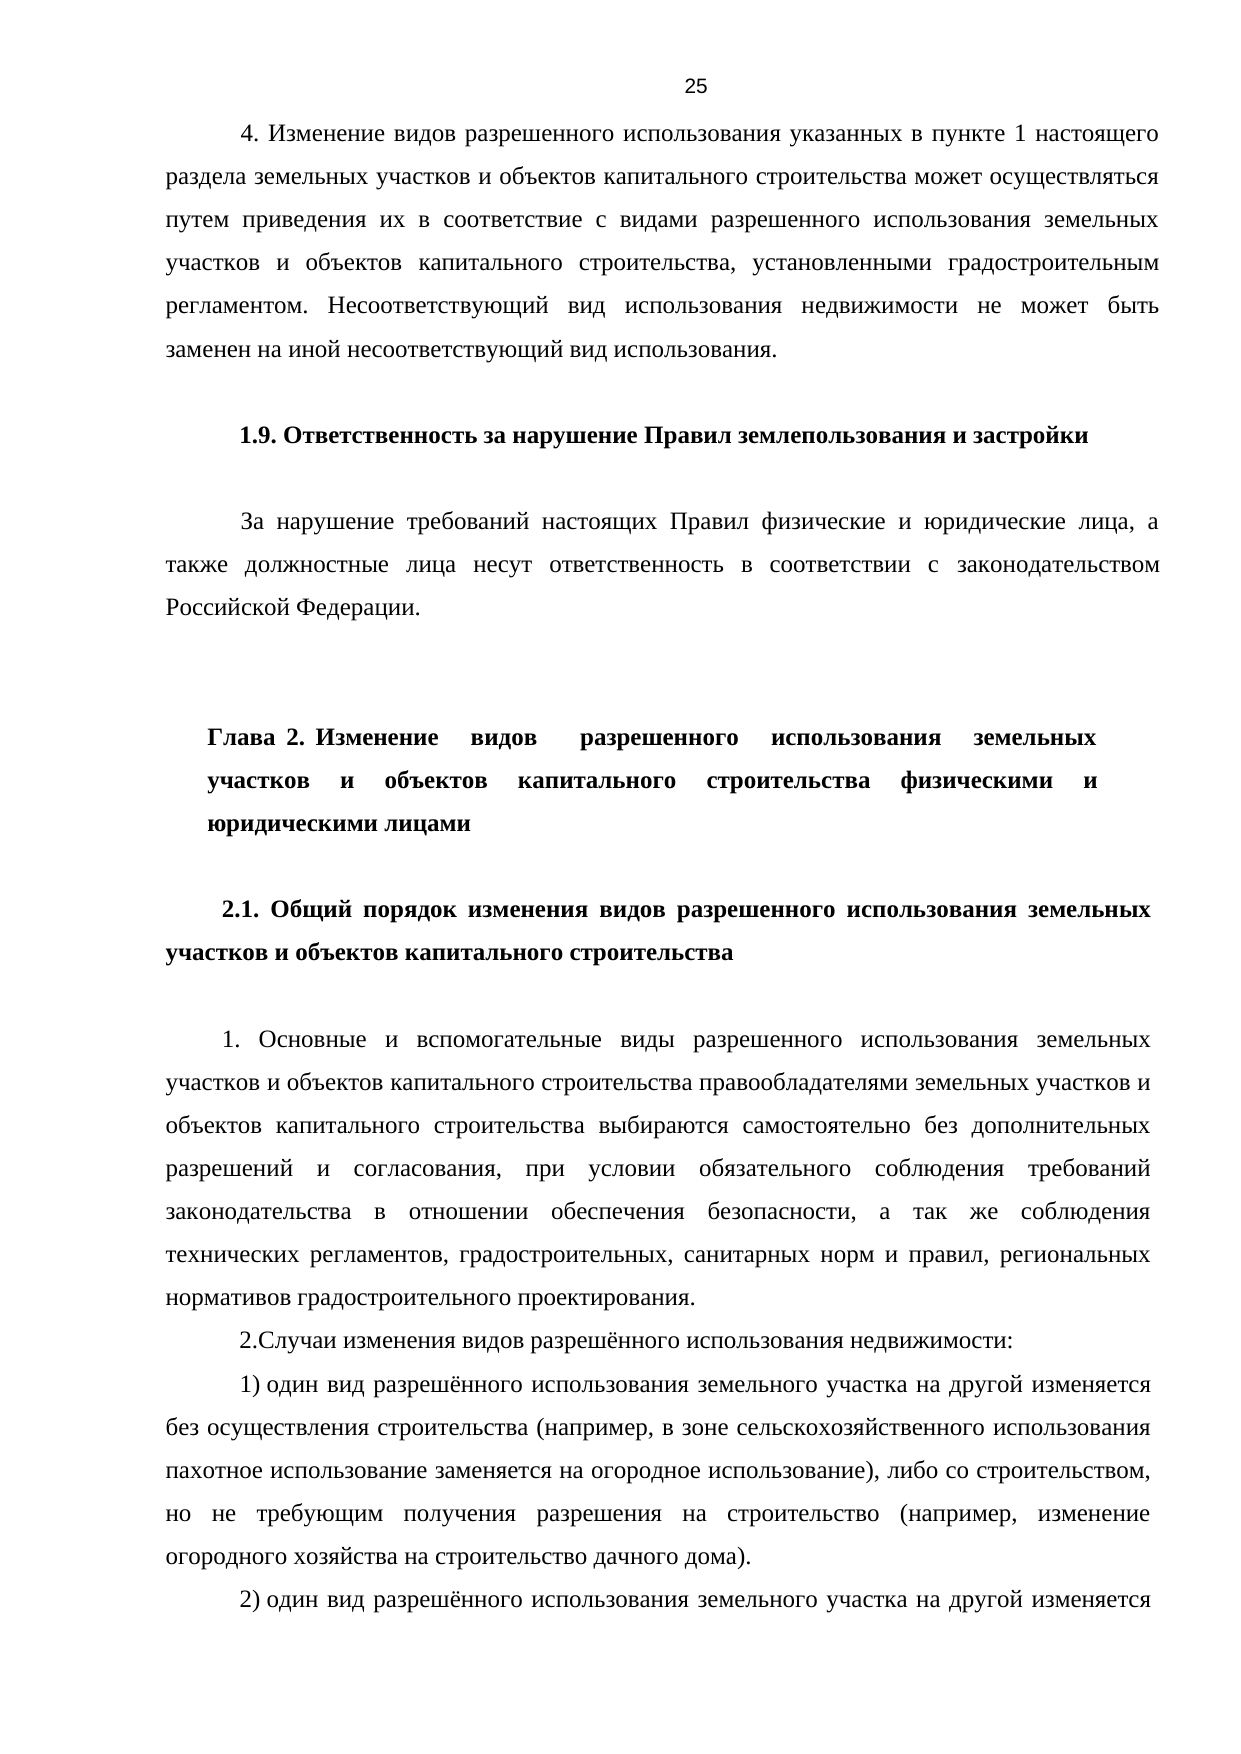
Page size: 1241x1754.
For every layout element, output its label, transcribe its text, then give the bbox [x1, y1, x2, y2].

text 2.Случаи изменения видов разрешённого использования недвижимости: [165, 1326, 1152, 1354]
text 1) один вид разрешённого использования земельного участка на другой изменяется без осуществления строительства (например, в зоне сельскохозяйственного использования пахотное использование заменяется на огородное использование), либо со строительством, но не требующим получения разрешения на строительство (например, изменение огородного хозяйства на строительство дачного дома). [165, 1369, 1152, 1570]
text 1. Основные и вспомогательные виды разрешенного использования земельных участков и объектов капитального строительства правообладателями земельных участков и объектов капитального строительства выбираются самостоятельно без дополнительных разрешений и согласования, при условии обязательного соблюдения требований законодательства в отношении обеспечения безопасности, а так же соблюдения технических регламентов, градостроительных, санитарных норм и правил, региональных нормативов градостроительного проектирования. [165, 1024, 1152, 1311]
text 4. Изменение видов разрешенного использования указанных в пункте 1 настоящего раздела земельных участков и объектов капитального строительства может осуществляться путем приведения их в соответствие с видами разрешенного использования земельных участков и объектов капитального строительства, установленными градостроительным регламентом. Несоответствующий вид использования недвижимости не может быть заменен на иной несоответствующий вид использования. [165, 118, 1160, 362]
text За нарушение требований настоящих Правил физические и юридические лица, а также должностные лица несут ответственность в соответствии с законодательством Российской Федерации. [165, 506, 1160, 621]
subtitle Глава 2. Изменение видов разрешенного использования земельных участков и объектов капитального строительства физическими и юридическими лицами [207, 722, 1098, 837]
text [165, 1584, 1152, 1613]
text 2.1. Общий порядок изменения видов разрешенного использования земельных участков и объектов капитального строительства [165, 894, 1152, 966]
subtitle 1.9. Ответственность за нарушение Правил землепользования и застройки [165, 420, 1103, 449]
